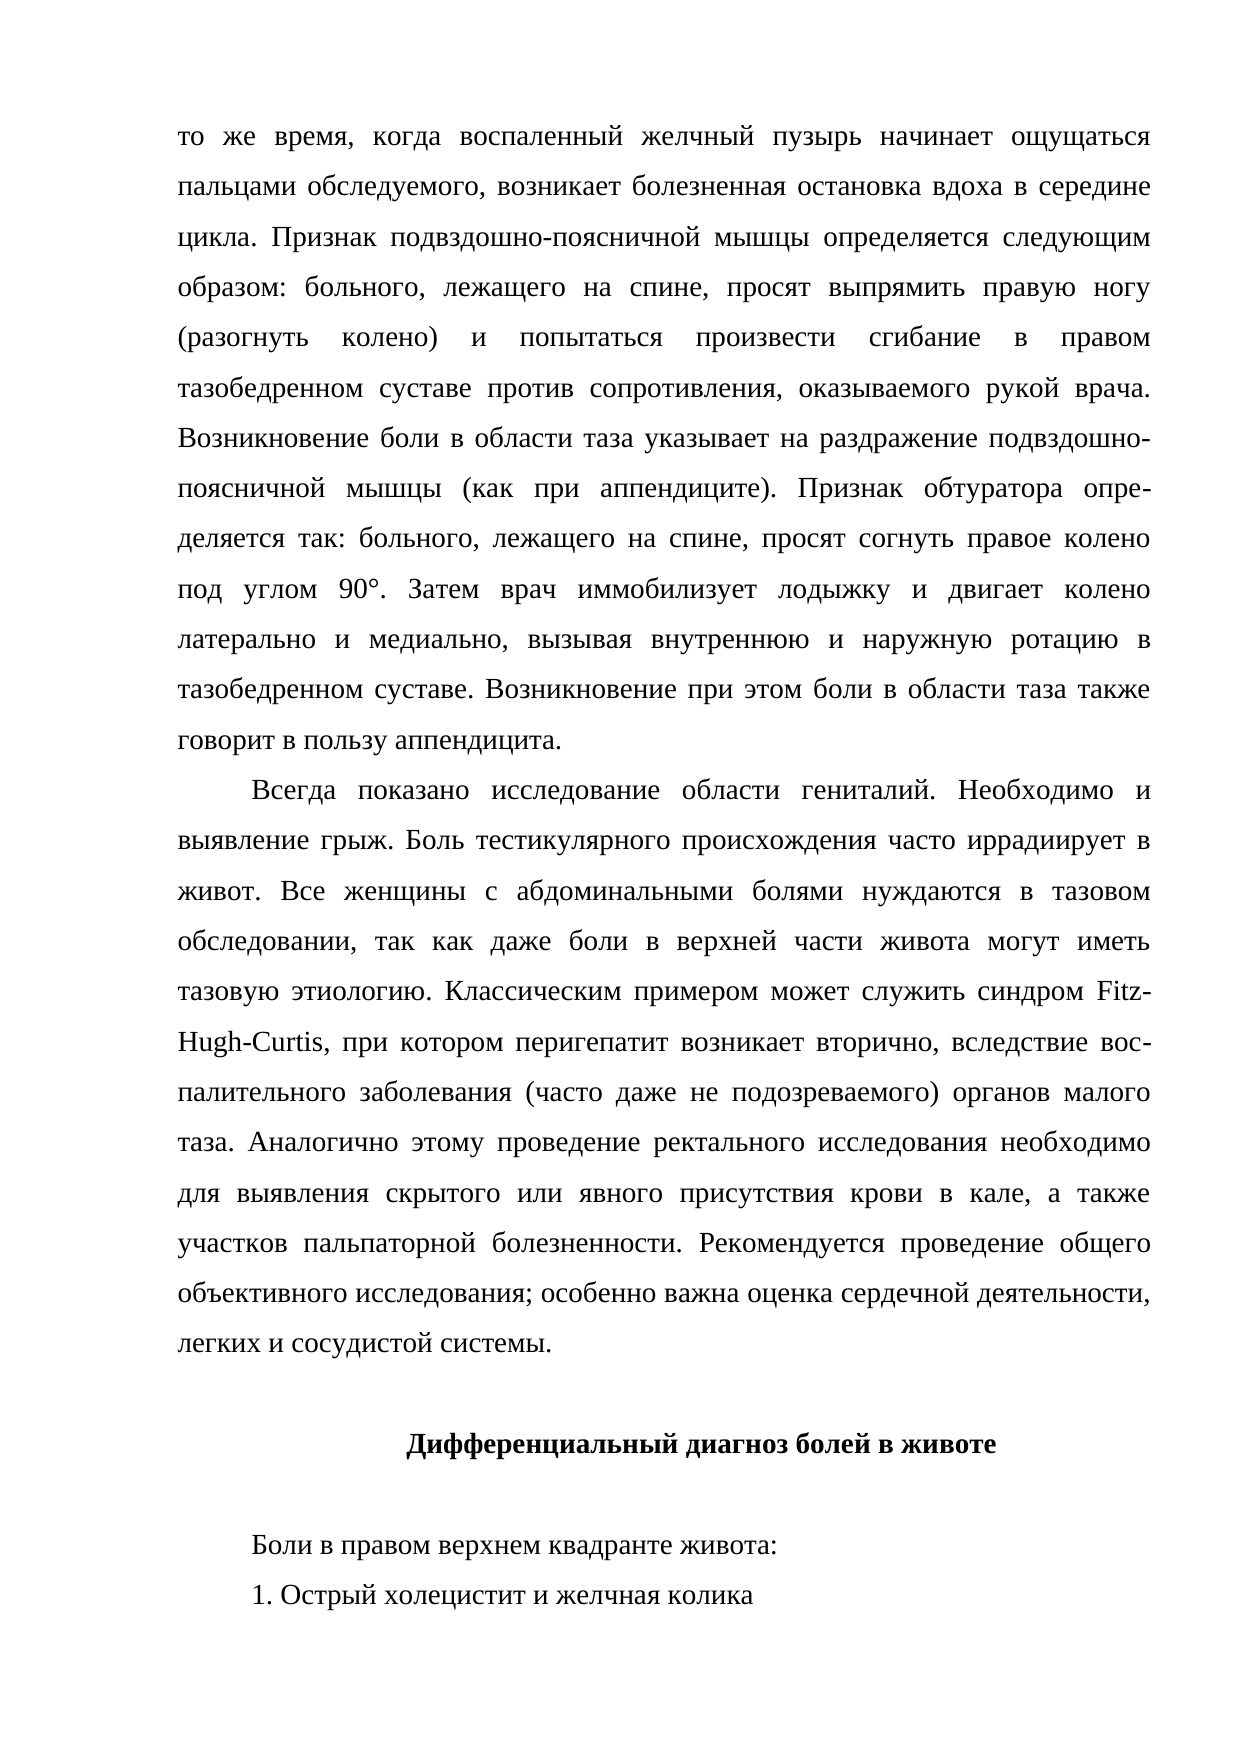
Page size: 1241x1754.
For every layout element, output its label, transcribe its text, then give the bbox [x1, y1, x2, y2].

text 1. Острый холецистит и желчная колика [177, 1577, 1152, 1611]
text Всегда показано исследование области гениталий. Необходимо и выявление грыж. Боль тестикулярного происхождения часто иррадиирует в живот. Все женщины с абдоминальными болями нуждаются в тазовом обследовании, так как даже боли в верхней части живота могут иметь тазовую этиологию. Классическим примером может служить синдром Fitz-Hugh-Curtis, при котором перигепатит возникает вторично, вследствие воспалительного заболевания (часто даже не подозреваемого) органов малого таза. Аналогично этому проведение ректального исследования необходимо для выявления скрытого или явного присутствия крови в кале, а также участков пальпаторной болезненности. Рекомендуется проведение общего объективного исследования; особенно важна оценка сердечной деятельности, легких и сосудистой системы. [177, 772, 1152, 1359]
text Дифференциальный диагноз болей в животе [177, 1426, 1152, 1460]
text Боли в правом верхнем квадранте живота: [177, 1527, 1152, 1560]
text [177, 118, 1152, 755]
